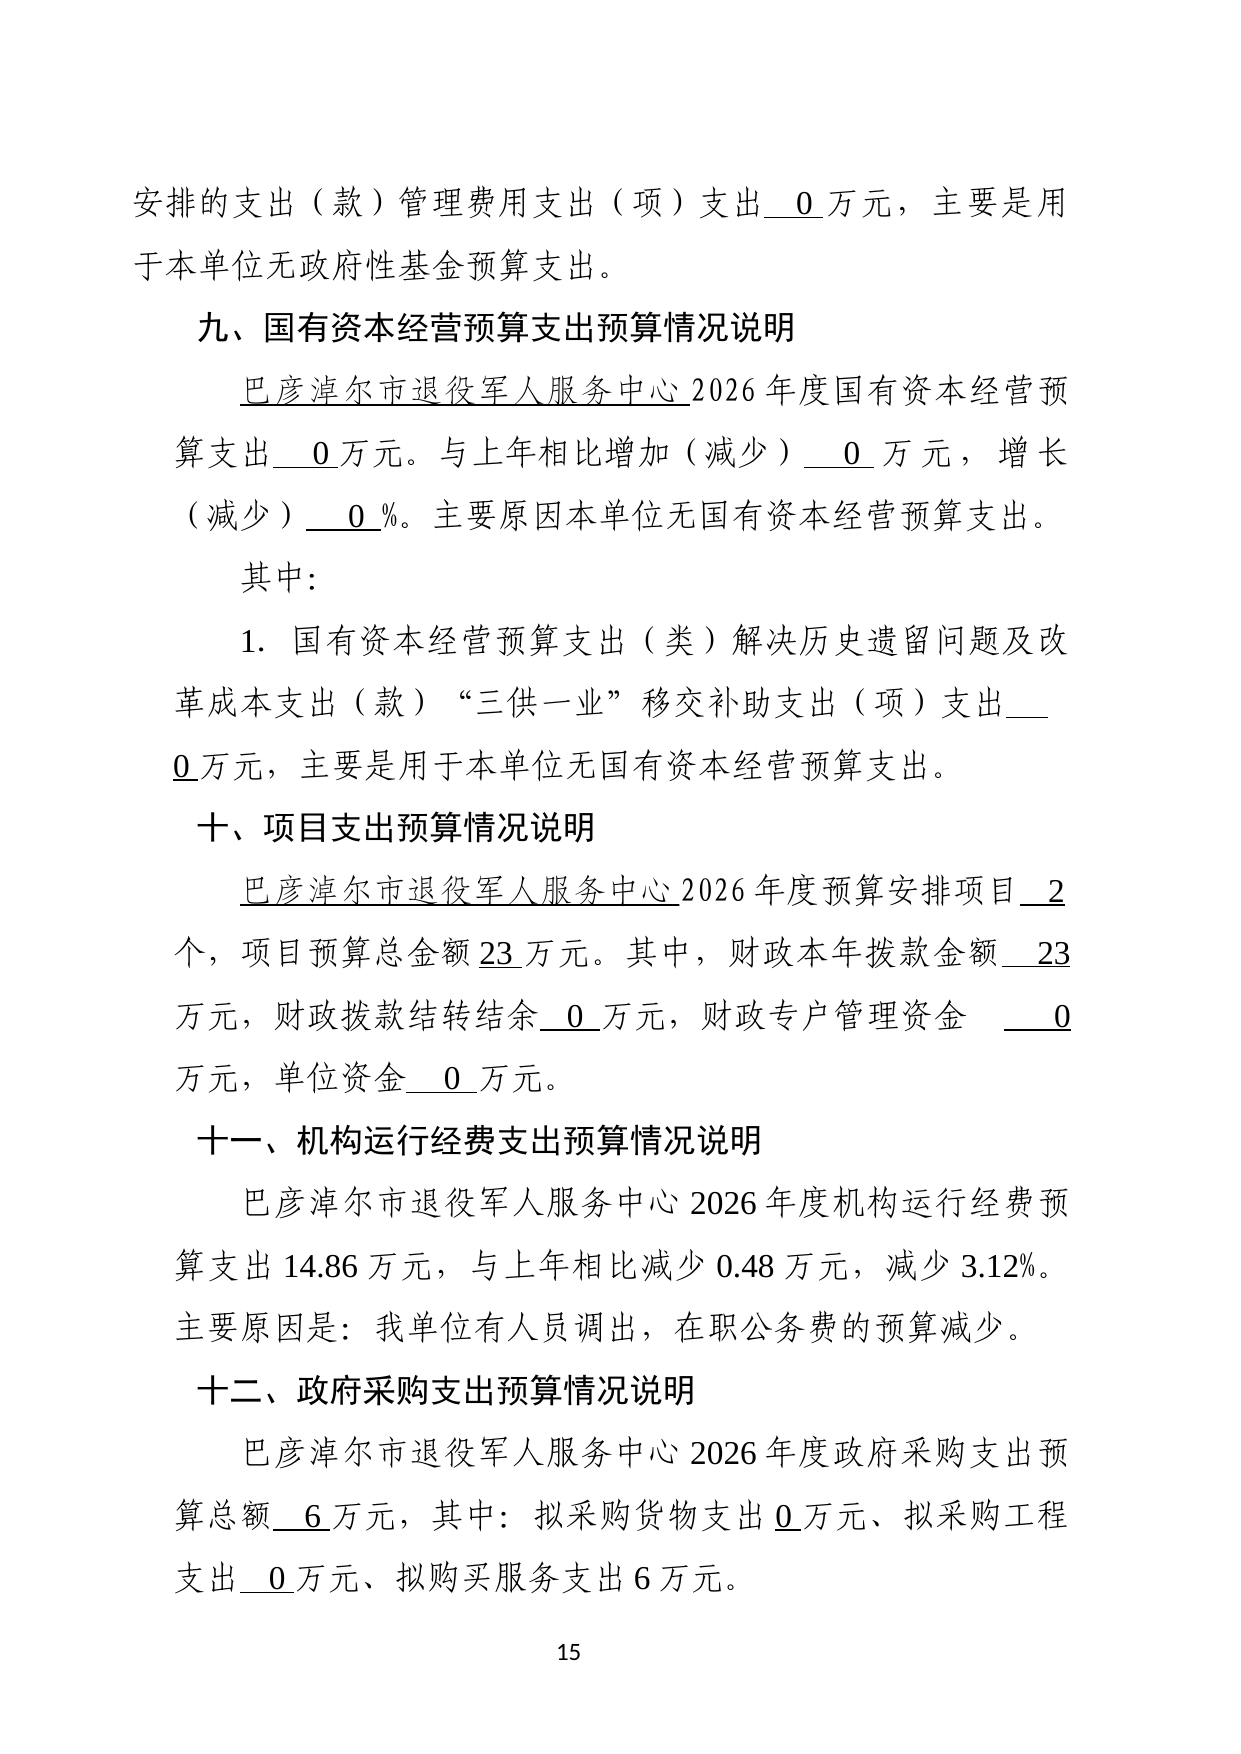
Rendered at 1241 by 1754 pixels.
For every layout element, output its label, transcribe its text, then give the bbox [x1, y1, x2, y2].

text 十、项目支出预算情况说明 [129, 789, 1070, 852]
text 十二、政府采购支出预算情况说明 [129, 1352, 1070, 1414]
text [131, 164, 1070, 289]
text 巴彦淖尔市退役军人服务中心2026年度国有资本经营预算支出 0 万元。与上年相比增加（减少） 0 万元，增长（减少） 0 %。主要原因本单位无国有资本经营预算支出。 [173, 352, 1070, 539]
text 巴彦淖尔市退役军人服务中心2026年度政府采购支出预算总额 6 万元，其中：拟采购货物支出0 万元、拟采购工程支出 0 万元、拟购买服务支出6万元。 [173, 1414, 1070, 1602]
text 九、国有资本经营预算支出预算情况说明 [129, 289, 1070, 352]
text 巴彦淖尔市退役军人服务中心2026年度机构运行经费预算支出14.86万元，与上年相比减少0.48万元，减少3.12%。主要原因是：我单位有人员调出，在职公务费的预算减少。 [173, 1164, 1070, 1352]
text 巴彦淖尔市退役军人服务中心2026年度预算安排项目 2个，项目预算总金额 23 万元。其中，财政本年拨款金额 23 万元，财政拨款结转结余 0 万元，财政专户管理资金 0 万元，单位资金 0 万元。 [173, 852, 1070, 1102]
text 1．国有资本经营预算支出（类）解决历史遗留问题及改革成本支出（款）“三供一业”移交补助支出（项）支出 0 万元，主要是用于本单位无国有资本经营预算支出。 [173, 602, 1070, 789]
text 其中： [173, 539, 1070, 602]
text 十一、机构运行经费支出预算情况说明 [129, 1102, 1070, 1164]
